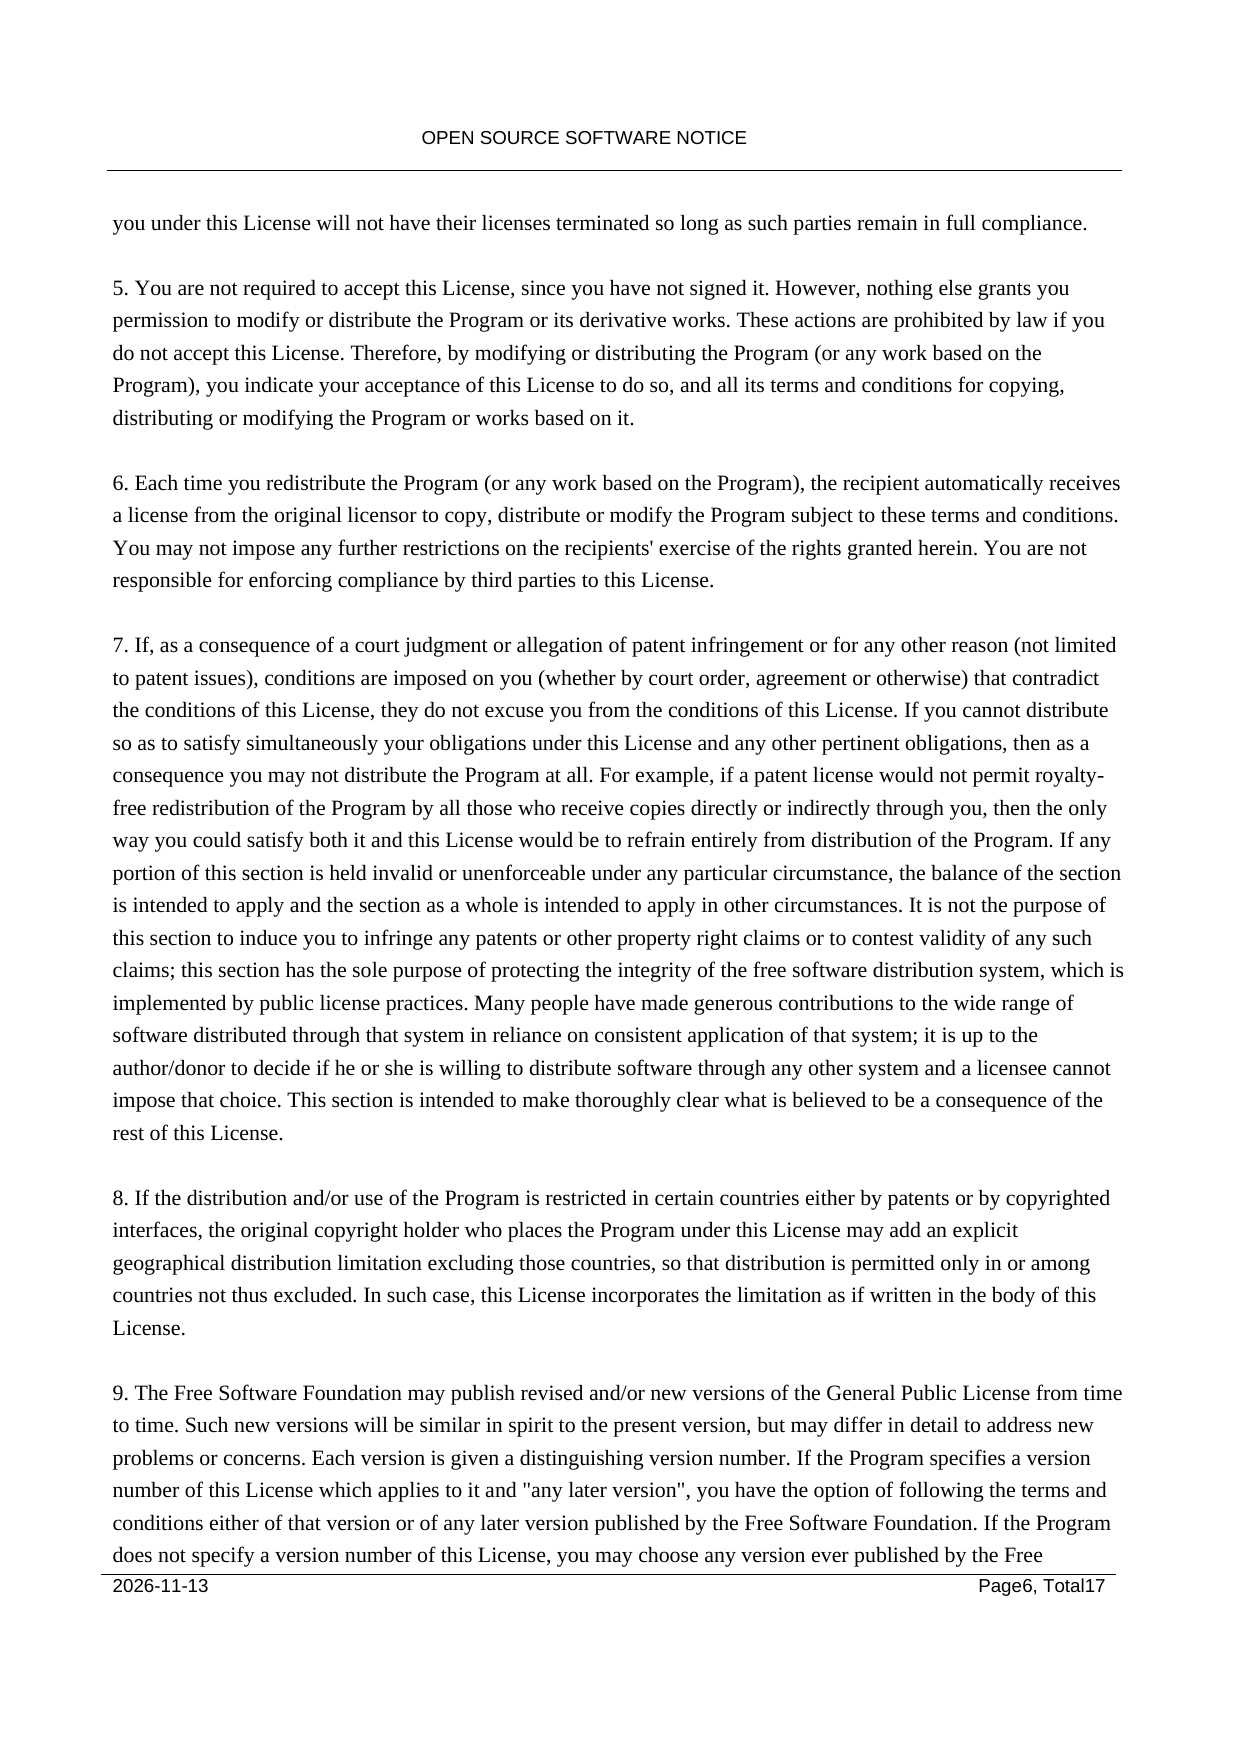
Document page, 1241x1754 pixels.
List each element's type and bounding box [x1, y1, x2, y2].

text [112, 206, 1128, 1571]
